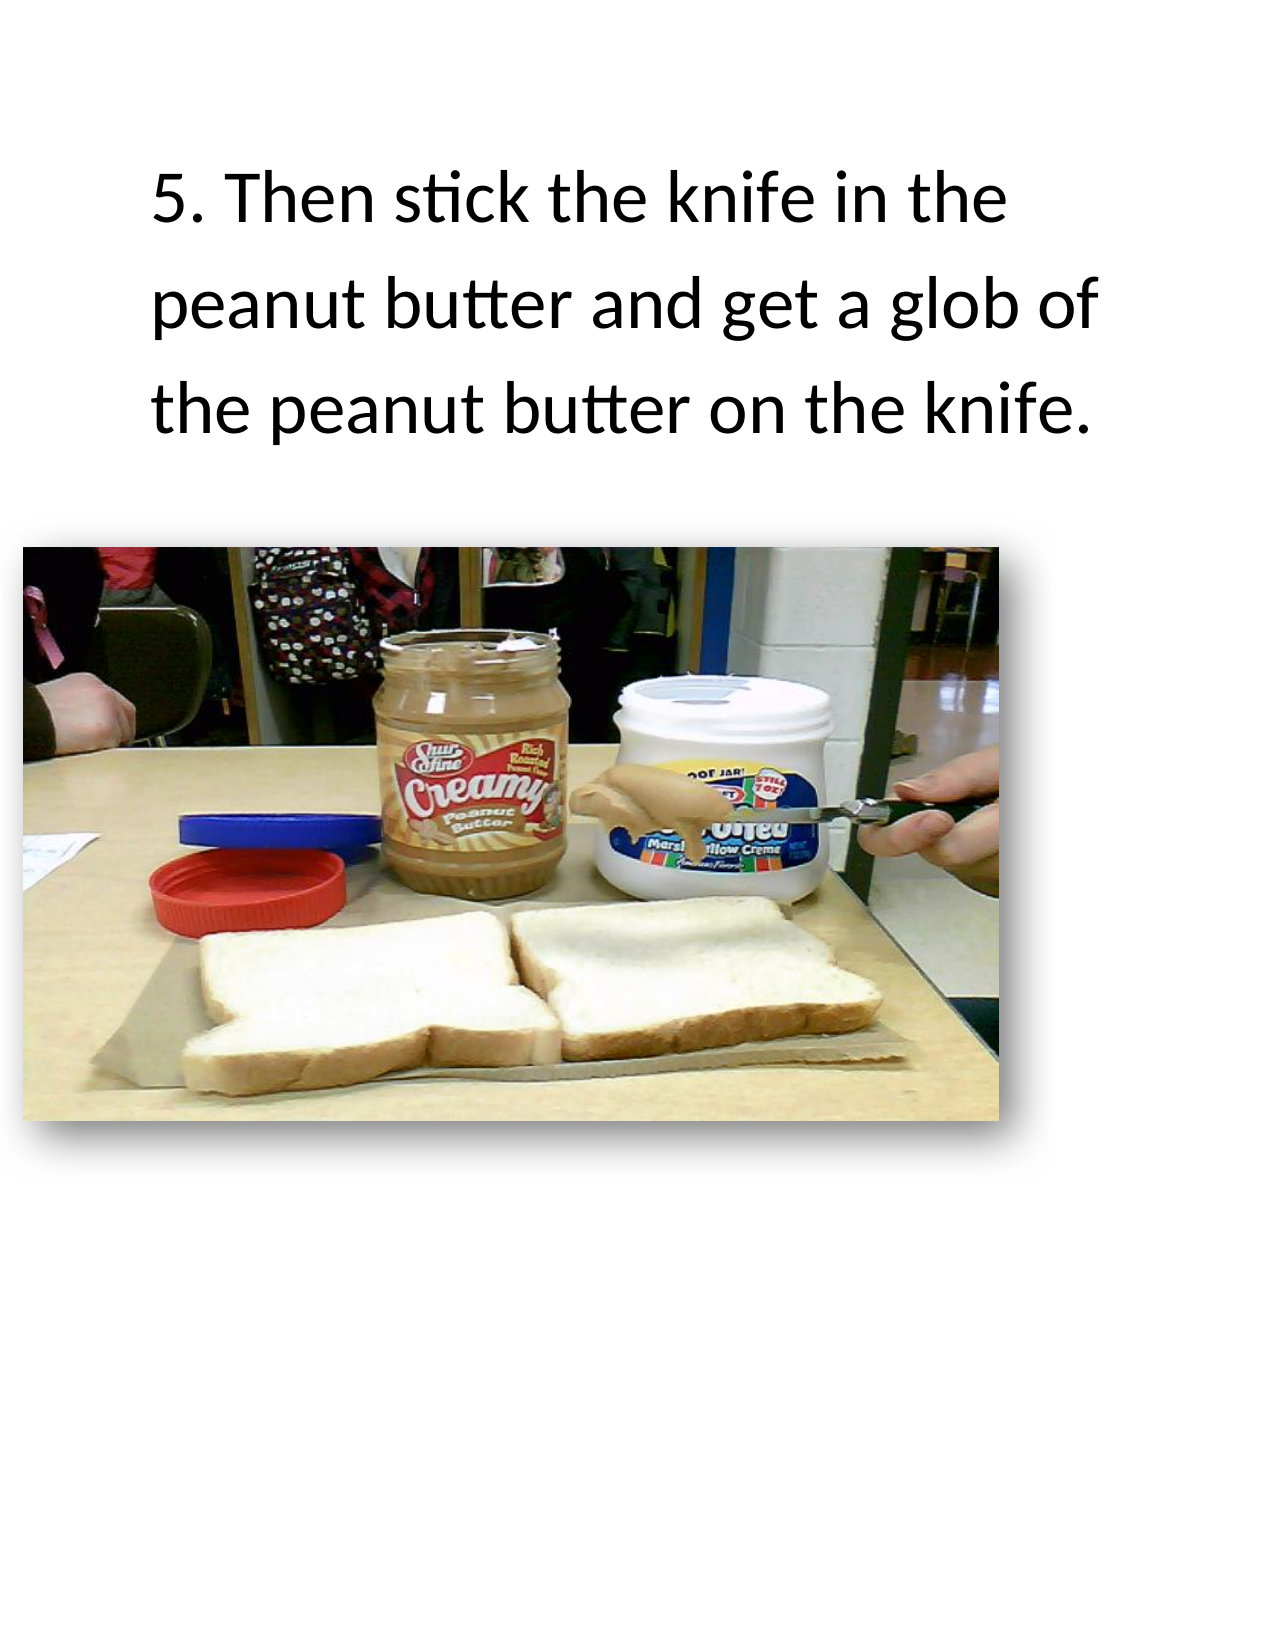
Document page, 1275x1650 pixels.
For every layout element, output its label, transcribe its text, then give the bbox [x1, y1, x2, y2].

picture [23, 547, 999, 1121]
text 5. Then stick the knife in the peanut butter and get a glob of the peanut butter on the knife. [150, 150, 1125, 452]
